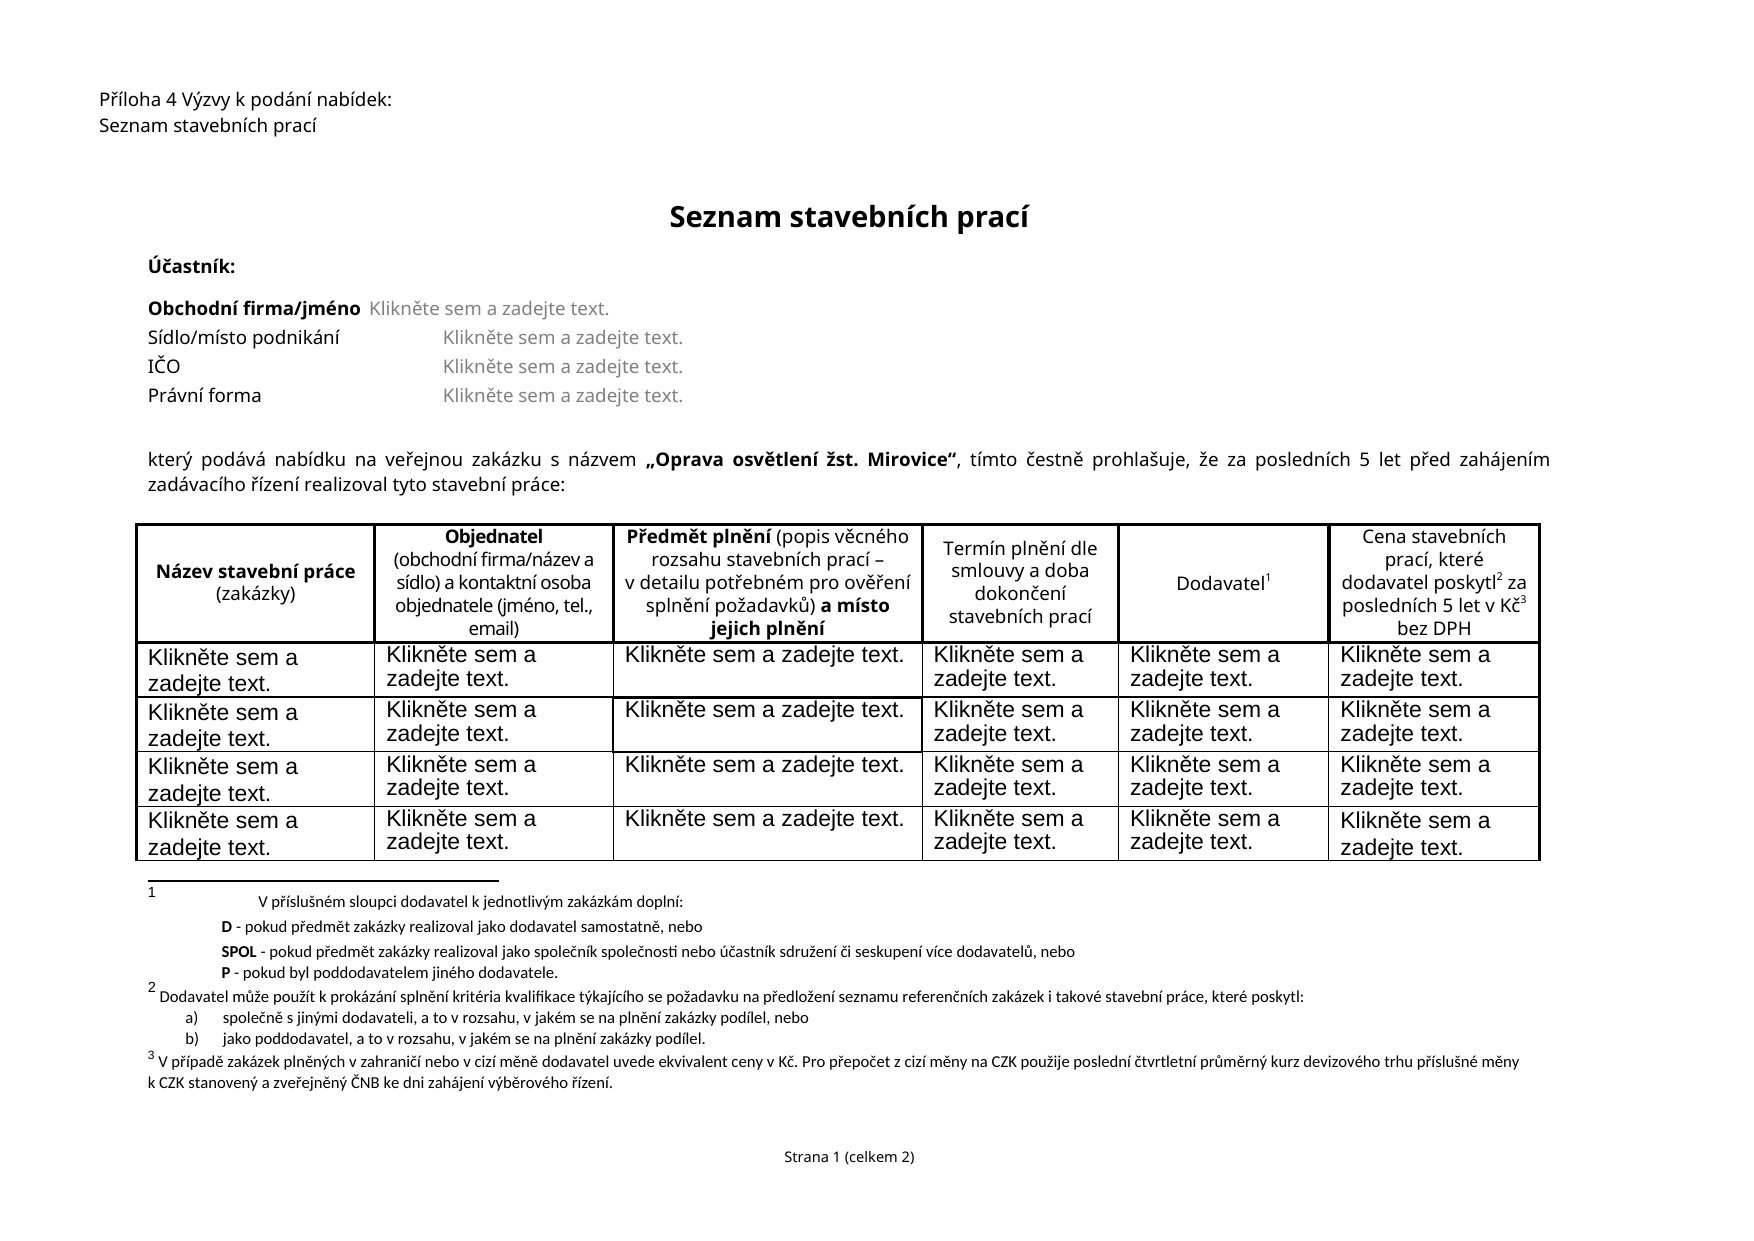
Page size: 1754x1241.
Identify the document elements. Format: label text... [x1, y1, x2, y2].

title Seznam stavebních prací [148, 196, 1551, 236]
table_header Dodavatel [1120, 526, 1327, 641]
table_header Termín plnění dle smlouvy a doba dokončení stavebních prací [924, 526, 1117, 641]
text Sídlo/místo podnikání [148, 321, 1551, 350]
text Účastník: [148, 249, 1551, 279]
text IČO [148, 350, 1551, 379]
table_header Předmět plnění (popis věcného rozsahu stavebních prací – v detailu potřebném pro ověření splnění požadavků) a místo jejich plnění [615, 526, 921, 641]
table_header Název stavební práce (zakázky) [138, 526, 373, 641]
text který podává nabídku na veřejnou zakázku s názvem „Oprava osvětlení žst. Mirovice“, tímto čestně prohlašuje, že za posledních 5 let před zahájením zadávacího řízení realizoval tyto stavební práce: [148, 446, 1551, 497]
text Právní forma [148, 379, 1551, 408]
table_header Objednatel (obchodní firma/název a sídlo) a kontaktní osoba objednatele (jméno, tel., email) [376, 526, 612, 641]
table_header Cena stavebních prací, které dodavatel poskytl za posledních 5 let v Kč bez DPH [1331, 526, 1538, 641]
text Obchodní firma/jméno [148, 292, 1551, 321]
